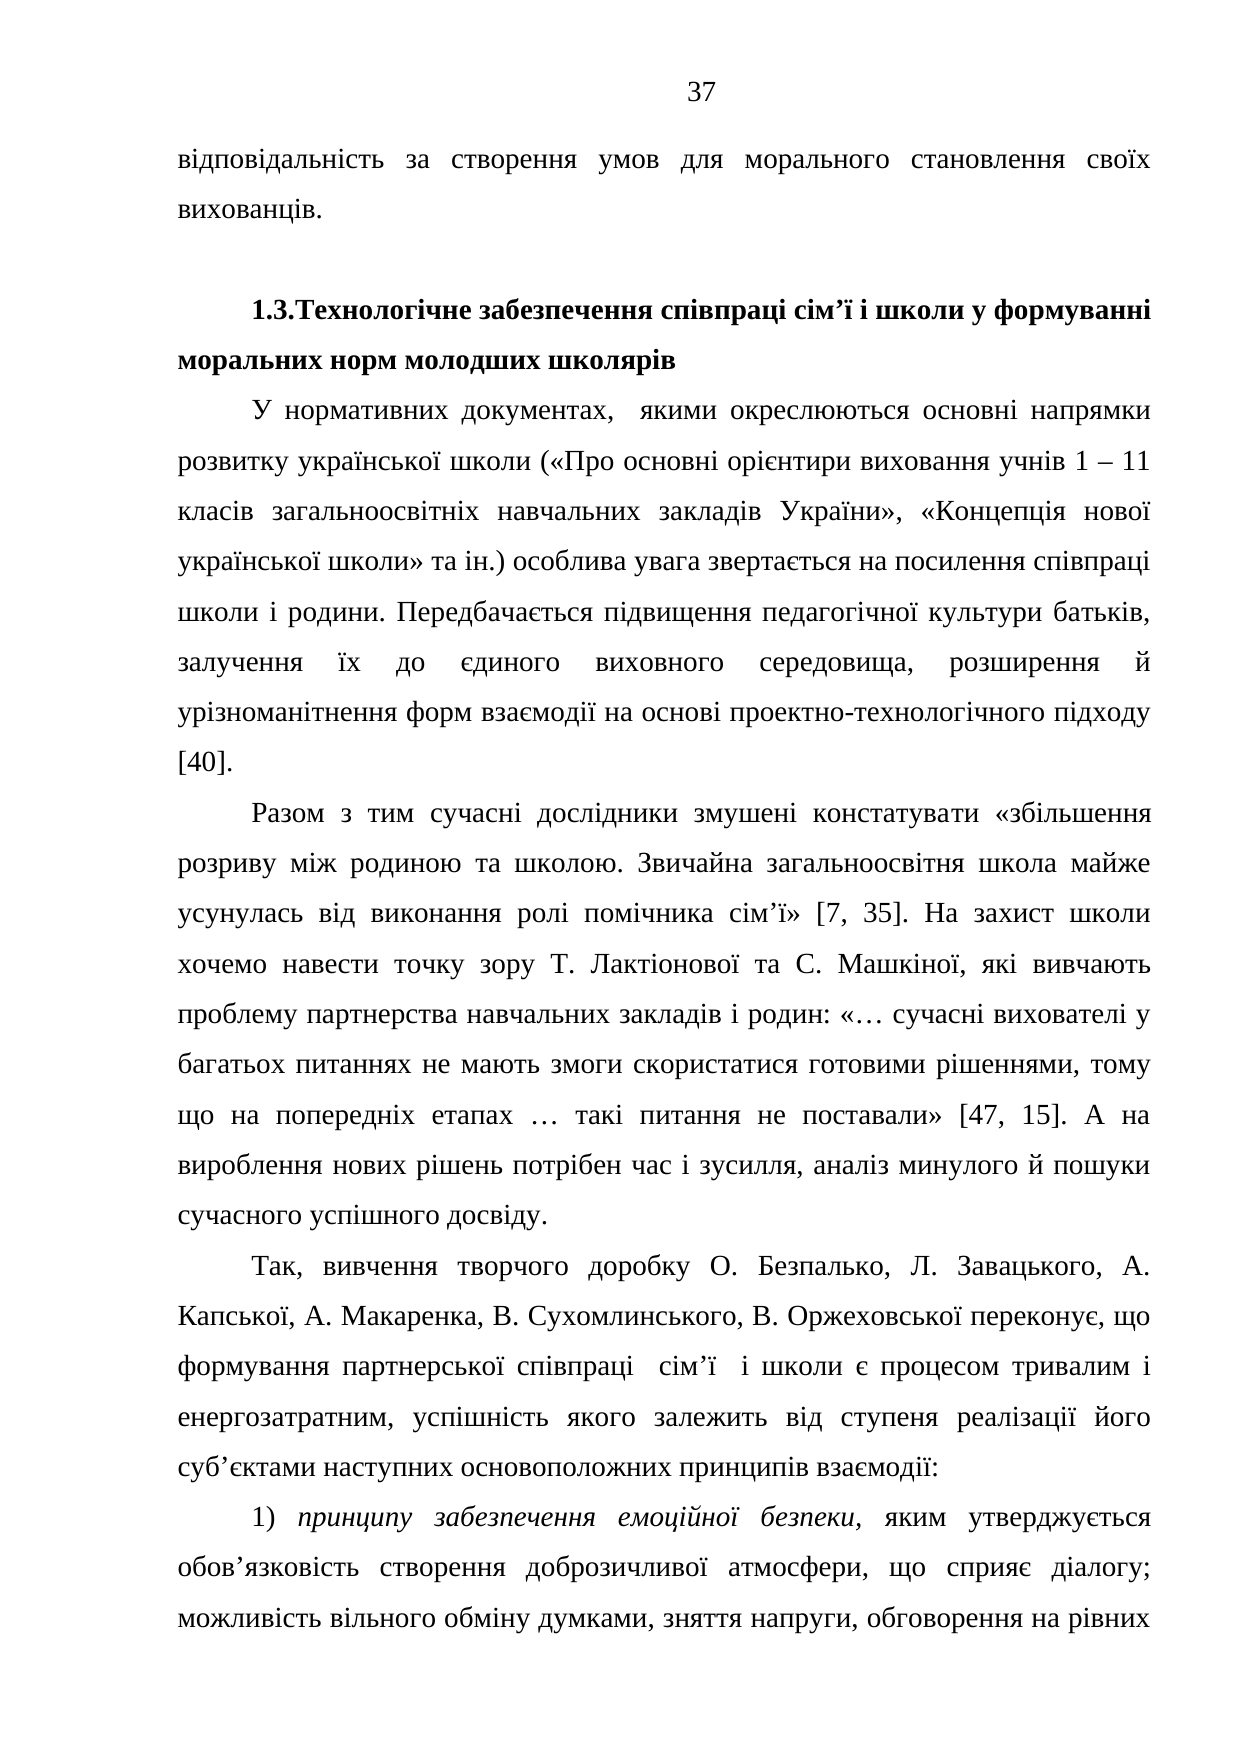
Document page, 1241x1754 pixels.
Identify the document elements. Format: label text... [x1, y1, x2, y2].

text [177, 141, 1152, 225]
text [177, 1499, 1152, 1633]
text 1.3.Технологічне забезпечення співпраці сім’ї і школи у формуванні моральних норм молодших школярів [177, 292, 1152, 376]
text У нормативних документах, якими окреслюються основні напрямки розвитку української школи («Про основні орієнтири виховання учнів 1 – 11 класів загальноосвітніх навчальних закладів України», «Концепція нової української школи» та ін.) особлива увага звертається на посилення співпраці школи і родини. Передбачається підвищення педагогічної культури батьків, залучення їх до єдиного виховного середовища, розширення й урізноманітнення форм взаємодії на основі проектно-технологічного підходу [40]. [177, 392, 1152, 778]
text Так, вивчення творчого доробку О. Безпалько, Л. Завацького, А. Капської, А. Макаренка, В. Сухомлинського, В. Оржеховської переконує, що формування партнерської співпраці сім’ї і школи є процесом тривалим і енергозатратним, успішність якого залежить від ступеня реалізації його суб’єктами наступних основоположних принципів взаємодії: [177, 1248, 1152, 1482]
text Разом з тим сучасні дослідники змушені констатувати «збільшення розриву між родиною та школою. Звичайна загальноосвітня школа майже усунулась від виконання ролі помічника сім’ї» [7, 35]. На захист школи хочемо навести точку зору Т. Лактіонової та С. Машкіної, які вивчають проблему партнерства навчальних закладів і родин: «… сучасні вихователі у багатьох питаннях не мають змоги скористатися готовими рішеннями, тому що на попередніх етапах … такі питання не поставали» [47, 15]. А на вироблення нових рішень потрібен час і зусилля, аналіз минулого й пошуки сучасного успішного досвіду. [177, 795, 1152, 1231]
